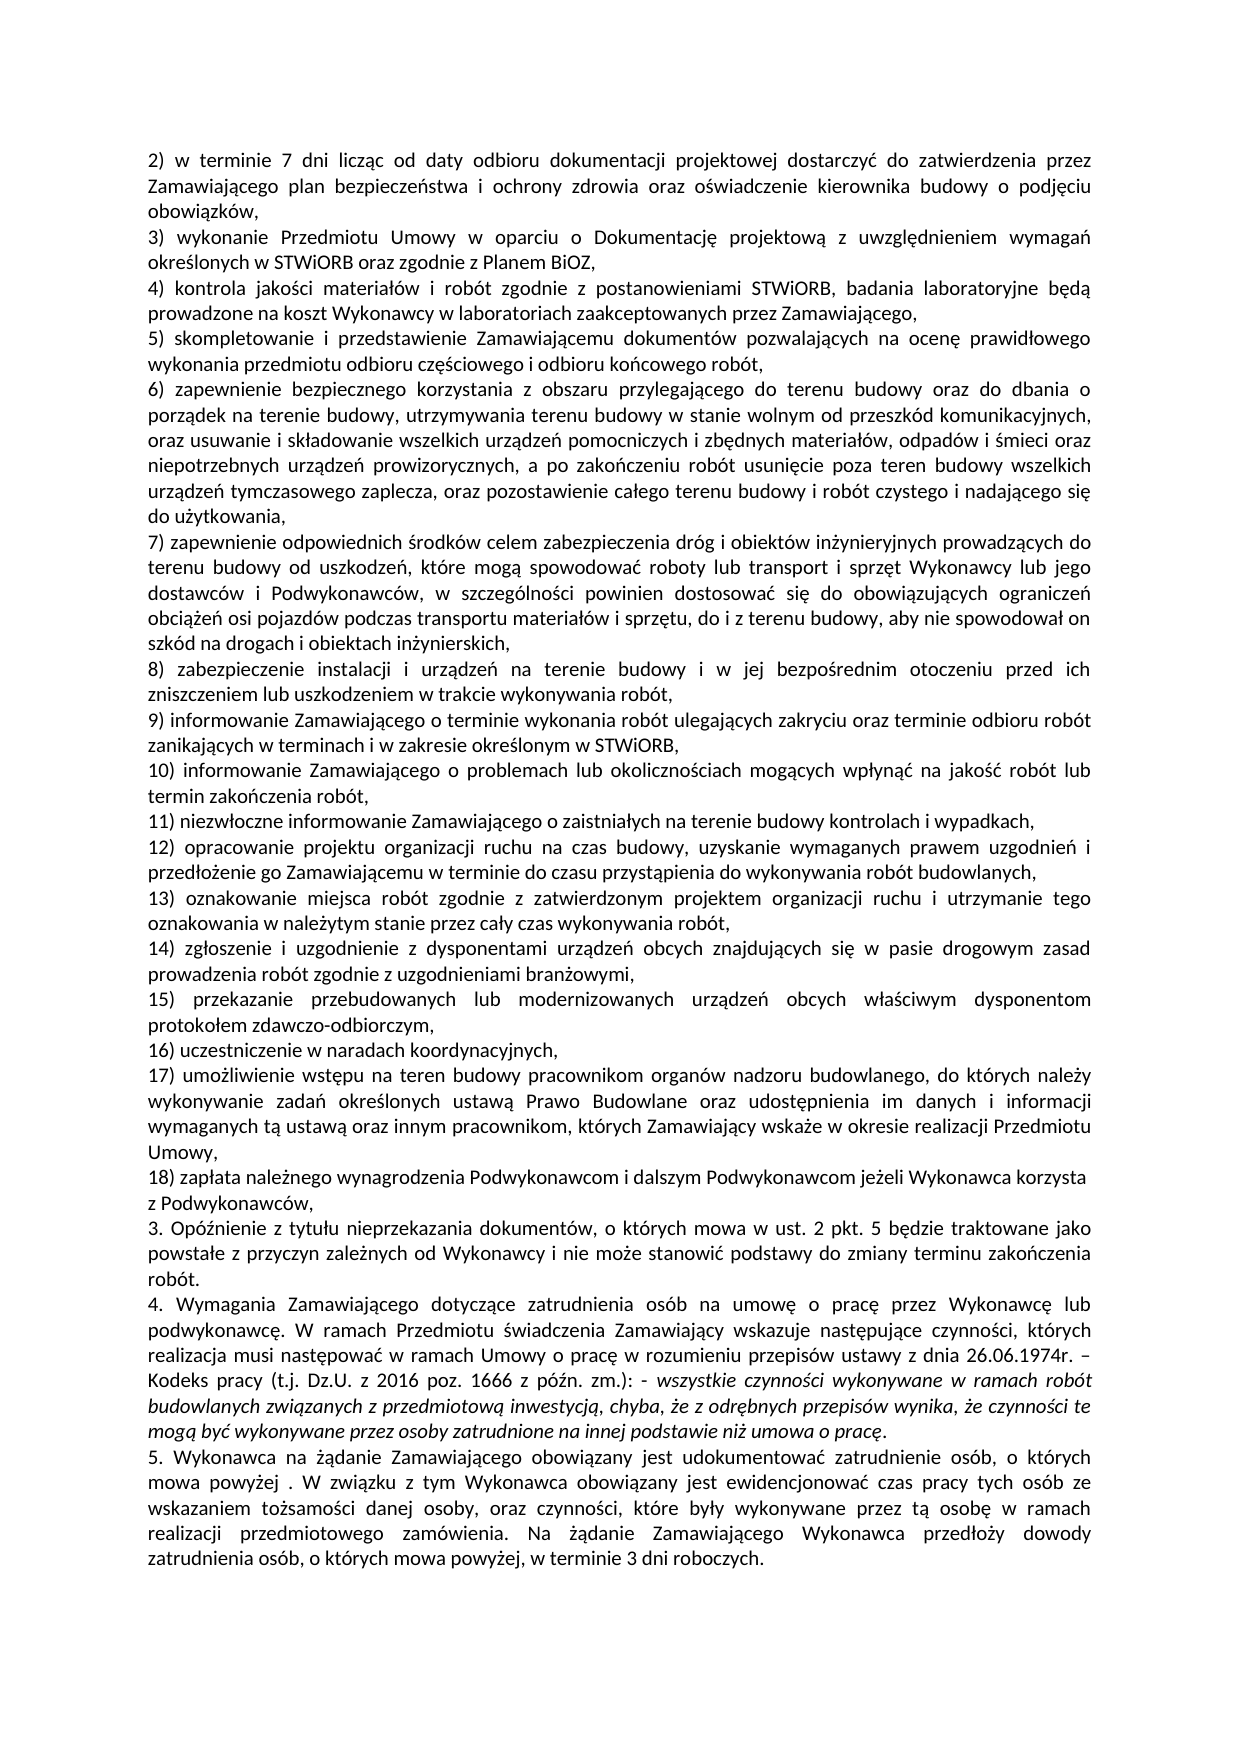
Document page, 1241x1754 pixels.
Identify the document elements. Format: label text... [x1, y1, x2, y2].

text 10) informowanie Zamawiającego o problemach lub okolicznościach mogących wpłynąć na jakość robót lub termin zakończenia robót, [148, 758, 1093, 808]
text 2) w terminie 7 dni licząc od daty odbioru dokumentacji projektowej dostarczyć do zatwierdzenia przez Zamawiającego plan bezpieczeństwa i ochrony zdrowia oraz oświadczenie kierownika budowy o podjęciu obowiązków, [148, 148, 1093, 224]
text 15) przekazanie przebudowanych lub modernizowanych urządzeń obcych właściwym dysponentom protokołem zdawczo-odbiorczym, [148, 986, 1093, 1037]
text 8) zabezpieczenie instalacji i urządzeń na terenie budowy i w jej bezpośrednim otoczeniu przed ich zniszczeniem lub uszkodzeniem w trakcie wykonywania robót, [148, 656, 1093, 707]
text 13) oznakowanie miejsca robót zgodnie z zatwierdzonym projektem organizacji ruchu i utrzymanie tego oznakowania w należytym stanie przez cały czas wykonywania robót, [148, 885, 1093, 936]
text 5) skompletowanie i przedstawienie Zamawiającemu dokumentów pozwalających na ocenę prawidłowego wykonania przedmiotu odbioru częściowego i odbioru końcowego robót, [148, 326, 1093, 376]
text 4. Wymagania Zamawiającego dotyczące zatrudnienia osób na umowę o pracę przez Wykonawcę lub podwykonawcę. W ramach Przedmiotu świadczenia Zamawiający wskazuje następujące czynności, których realizacja musi następować w ramach Umowy o pracę w rozumieniu przepisów ustawy z dnia 26.06.1974r. – Kodeks pracy (t.j. Dz.U. z 2016 poz. 1666 z późn. zm.): - wszystkie czynności wykonywane w ramach robót budowlanych związanych z przedmiotową inwestycją, chyba, że z odrębnych przepisów wynika, że czynności te mogą być wykonywane przez osoby zatrudnione na innej podstawie niż umowa o pracę. [148, 1291, 1093, 1444]
text 17) umożliwienie wstępu na teren budowy pracownikom organów nadzoru budowlanego, do których należy wykonywanie zadań określonych ustawą Prawo Budowlane oraz udostępnienia im danych i informacji wymaganych tą ustawą oraz innym pracownikom, których Zamawiający wskaże w okresie realizacji Przedmiotu Umowy, [148, 1063, 1093, 1164]
text 12) opracowanie projektu organizacji ruchu na czas budowy, uzyskanie wymaganych prawem uzgodnień i przedłożenie go Zamawiającemu w terminie do czasu przystąpienia do wykonywania robót budowlanych, [148, 834, 1093, 885]
text 7) zapewnienie odpowiednich środków celem zabezpieczenia dróg i obiektów inżynieryjnych prowadzących do terenu budowy od uszkodzeń, które mogą spowodować roboty lub transport i sprzęt Wykonawcy lub jego dostawców i Podwykonawców, w szczególności powinien dostosować się do obowiązujących ograniczeń obciążeń osi pojazdów podczas transportu materiałów i sprzętu, do i z terenu budowy, aby nie spowodował on szkód na drogach i obiektach inżynierskich, [148, 529, 1093, 656]
text 3) wykonanie Przedmiotu Umowy w oparciu o Dokumentację projektową z uwzględnieniem wymagań określonych w STWiORB oraz zgodnie z Planem BiOZ, [148, 224, 1093, 275]
text z Podwykonawców, [148, 1190, 1093, 1215]
text 9) informowanie Zamawiającego o terminie wykonania robót ulegających zakryciu oraz terminie odbioru robót zanikających w terminach i w zakresie określonym w STWiORB, [148, 707, 1093, 758]
text 18) zapłata należnego wynagrodzenia Podwykonawcom i dalszym Podwykonawcom jeżeli Wykonawca korzysta [148, 1164, 1093, 1190]
text 11) niezwłoczne informowanie Zamawiającego o zaistniałych na terenie budowy kontrolach i wypadkach, [148, 808, 1093, 834]
text 6) zapewnienie bezpiecznego korzystania z obszaru przylegającego do terenu budowy oraz do dbania o porządek na terenie budowy, utrzymywania terenu budowy w stanie wolnym od przeszkód komunikacyjnych, oraz usuwanie i składowanie wszelkich urządzeń pomocniczych i zbędnych materiałów, odpadów i śmieci oraz niepotrzebnych urządzeń prowizorycznych, a po zakończeniu robót usunięcie poza teren budowy wszelkich urządzeń tymczasowego zaplecza, oraz pozostawienie całego terenu budowy i robót czystego i nadającego się do użytkowania, [148, 376, 1093, 529]
text 5. Wykonawca na żądanie Zamawiającego obowiązany jest udokumentować zatrudnienie osób, o których mowa powyżej . W związku z tym Wykonawca obowiązany jest ewidencjonować czas pracy tych osób ze wskazaniem tożsamości danej osoby, oraz czynności, które były wykonywane przez tą osobę w ramach realizacji przedmiotowego zamówienia. Na żądanie Zamawiającego Wykonawca przedłoży dowody zatrudnienia osób, o których mowa powyżej, w terminie 3 dni roboczych. [148, 1444, 1093, 1571]
text 14) zgłoszenie i uzgodnienie z dysponentami urządzeń obcych znajdujących się w pasie drogowym zasad prowadzenia robót zgodnie z uzgodnieniami branżowymi, [148, 936, 1093, 986]
text 4) kontrola jakości materiałów i robót zgodnie z postanowieniami STWiORB, badania laboratoryjne będą prowadzone na koszt Wykonawcy w laboratoriach zaakceptowanych przez Zamawiającego, [148, 275, 1093, 326]
text 3. Opóźnienie z tytułu nieprzekazania dokumentów, o których mowa w ust. 2 pkt. 5 będzie traktowane jako powstałe z przyczyn zależnych od Wykonawcy i nie może stanowić podstawy do zmiany terminu zakończenia robót. [148, 1215, 1093, 1291]
text 16) uczestniczenie w naradach koordynacyjnych, [148, 1037, 1093, 1063]
